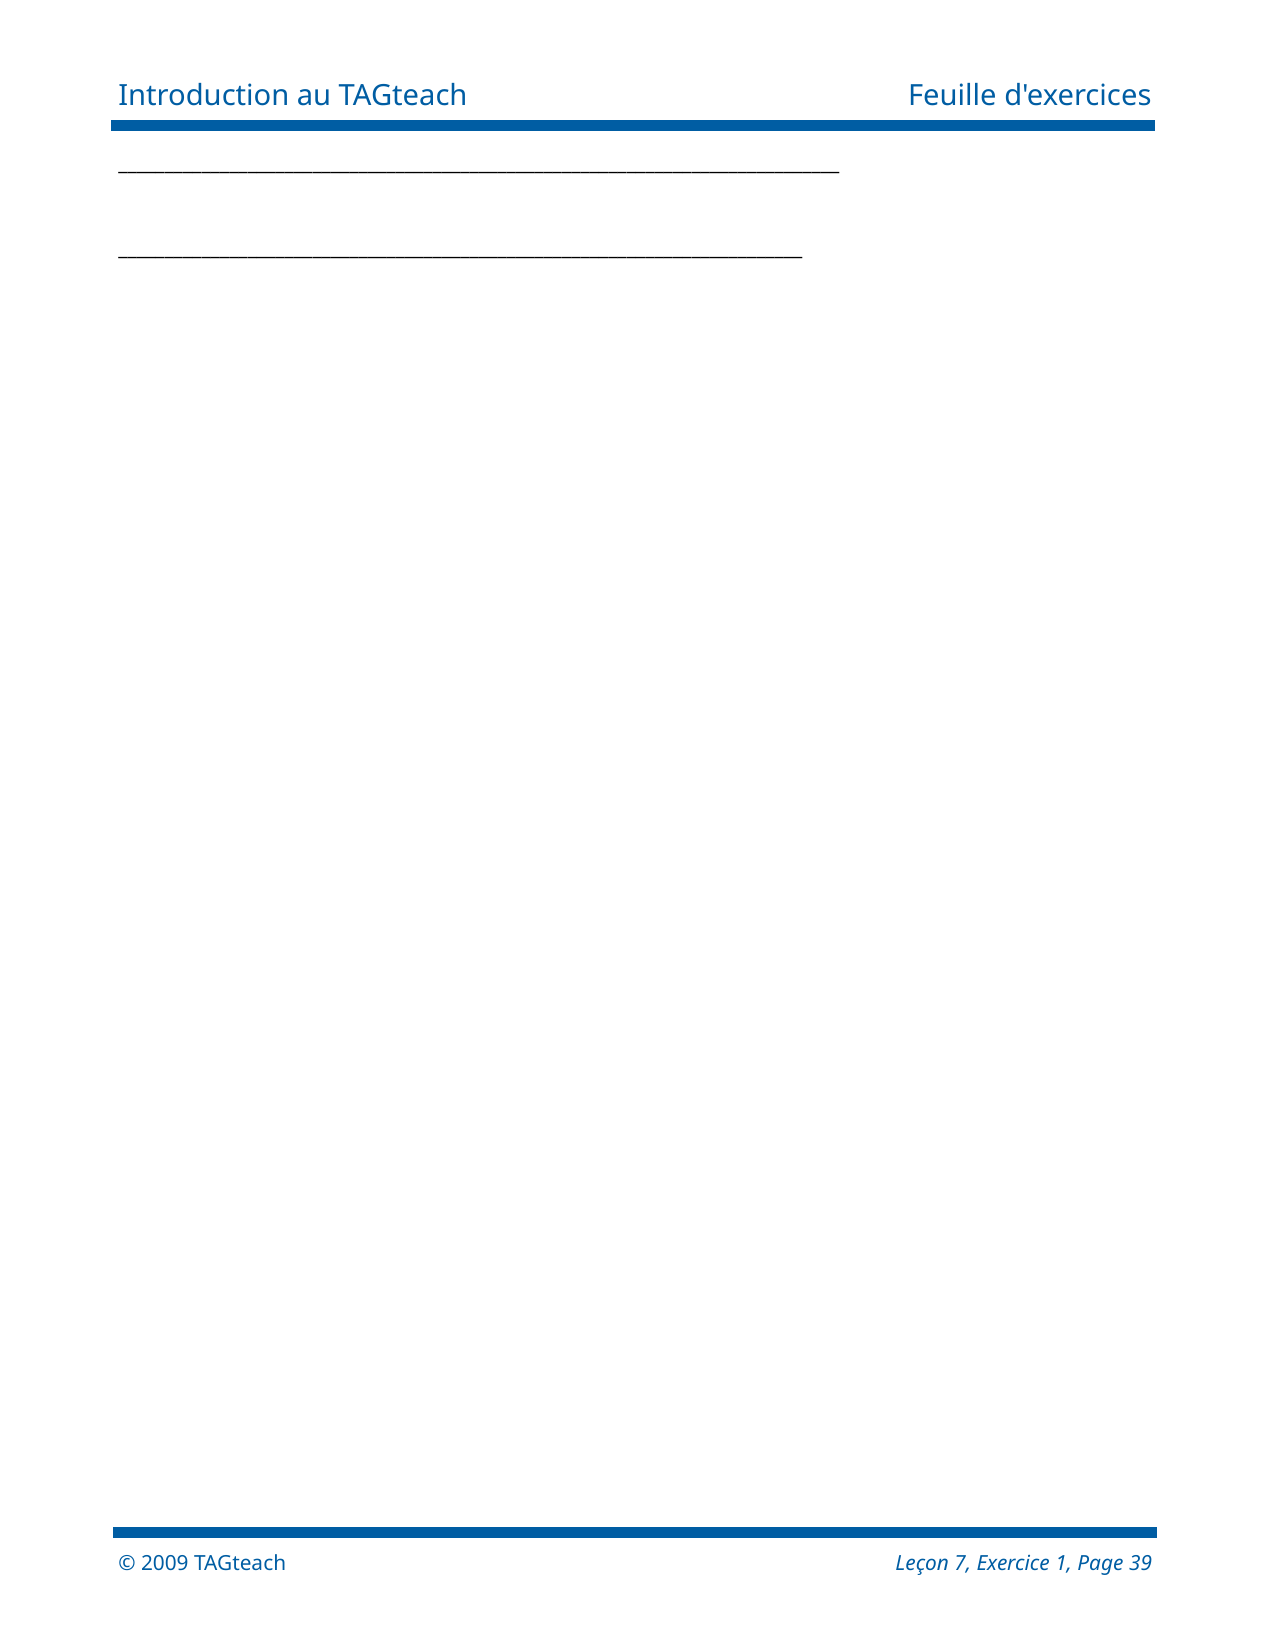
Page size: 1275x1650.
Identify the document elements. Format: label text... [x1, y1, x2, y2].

text __________________________________________________________________________ [118, 233, 1194, 261]
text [118, 148, 1157, 176]
